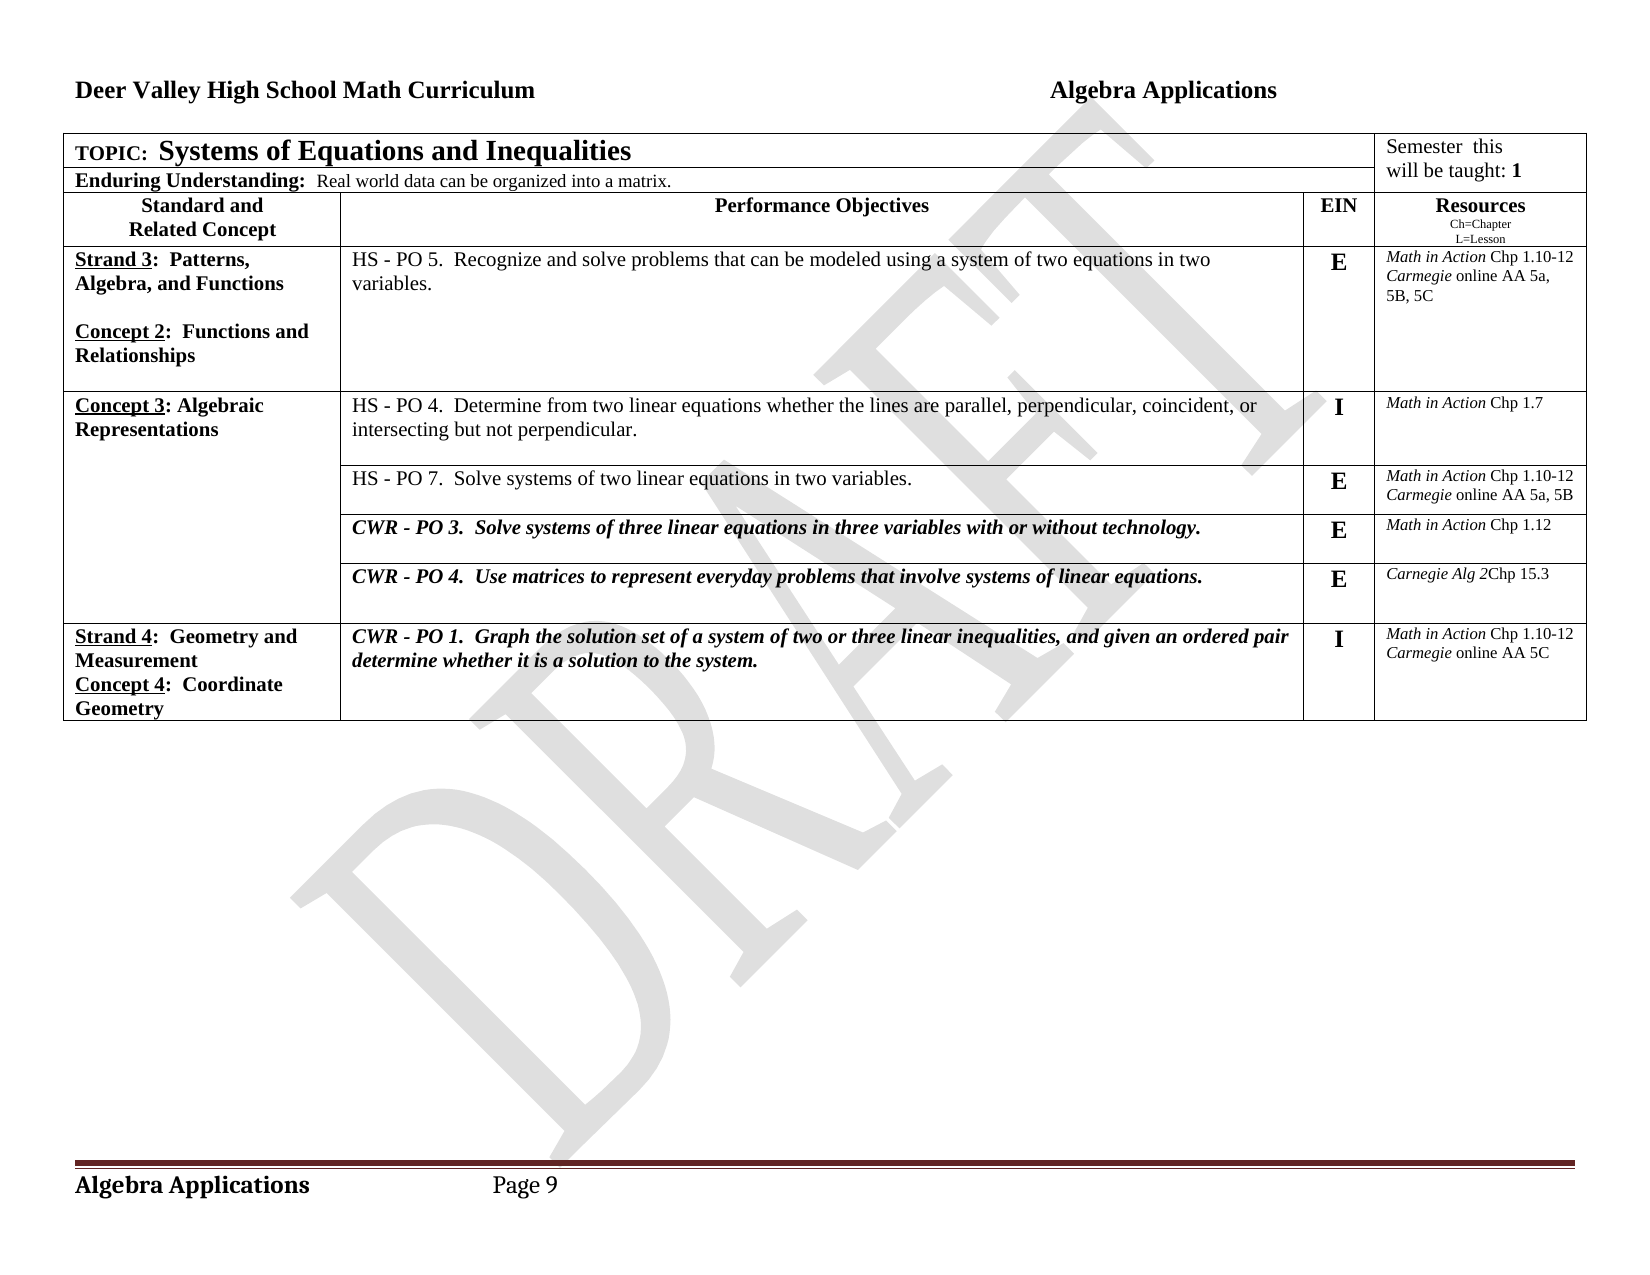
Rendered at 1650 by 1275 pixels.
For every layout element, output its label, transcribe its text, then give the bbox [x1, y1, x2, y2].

table_header Semester this will be taught: 1 [1375, 134, 1586, 192]
table_cell E [1304, 466, 1374, 514]
table_cell Strand 4: Geometry and Measurement Concept 4: Coordinate Geometry [64, 624, 340, 720]
table_cell Concept 3: Algebraic Representations [64, 392, 340, 623]
table_header TOPIC: Systems of Equations and Inequalities [64, 134, 1374, 167]
table_cell I [1304, 392, 1374, 465]
table_cell CWR - PO 4. Use matrices to represent everyday problems that involve systems of linear equations. [341, 564, 1303, 623]
table_cell E [1304, 247, 1374, 391]
table_cell Performance Objectives [341, 193, 1303, 246]
table_cell I [1304, 624, 1374, 720]
table_cell Carnegie Alg 2Chp 15.3 [1375, 564, 1586, 623]
table_cell HS - PO 7. Solve systems of two linear equations in two variables. [341, 466, 1303, 514]
table_cell EIN [1304, 193, 1374, 246]
table_cell Strand 3: Patterns, Algebra, and Functions Concept 2: Functions and Relationships [64, 247, 340, 391]
table_cell HS - PO 4. Determine from two linear equations whether the lines are parallel, perpendicular, coincident, or intersecting but not perpendicular. [341, 392, 1303, 465]
table_cell Math in Action Chp 1.7 [1375, 392, 1586, 465]
table_cell Resources Ch=Chapter L=Lesson [1375, 193, 1586, 246]
table_cell HS - PO 5. Recognize and solve problems that can be modeled using a system of two equations in two variables. [341, 247, 1303, 391]
table_cell Math in Action Chp 1.10-12 Carmegie online AA 5C [1375, 624, 1586, 720]
table_cell CWR - PO 1. Graph the solution set of a system of two or three linear inequalities, and given an ordered pair determine whether it is a solution to the system. [341, 624, 1303, 720]
table_cell Standard and Related Concept [64, 193, 340, 246]
table_cell E [1304, 515, 1374, 563]
table_cell CWR - PO 3. Solve systems of three linear equations in three variables with or without technology. [341, 515, 1303, 563]
table_cell Math in Action Chp 1.10-12 Carmegie online AA 5a, 5B, 5C [1375, 247, 1586, 391]
table_cell Math in Action Chp 1.10-12 Carmegie online AA 5a, 5B [1375, 466, 1586, 514]
table_cell E [1304, 564, 1374, 623]
table_cell Math in Action Chp 1.12 [1375, 515, 1586, 563]
table_cell Enduring Understanding: Real world data can be organized into a matrix. [64, 168, 1374, 192]
